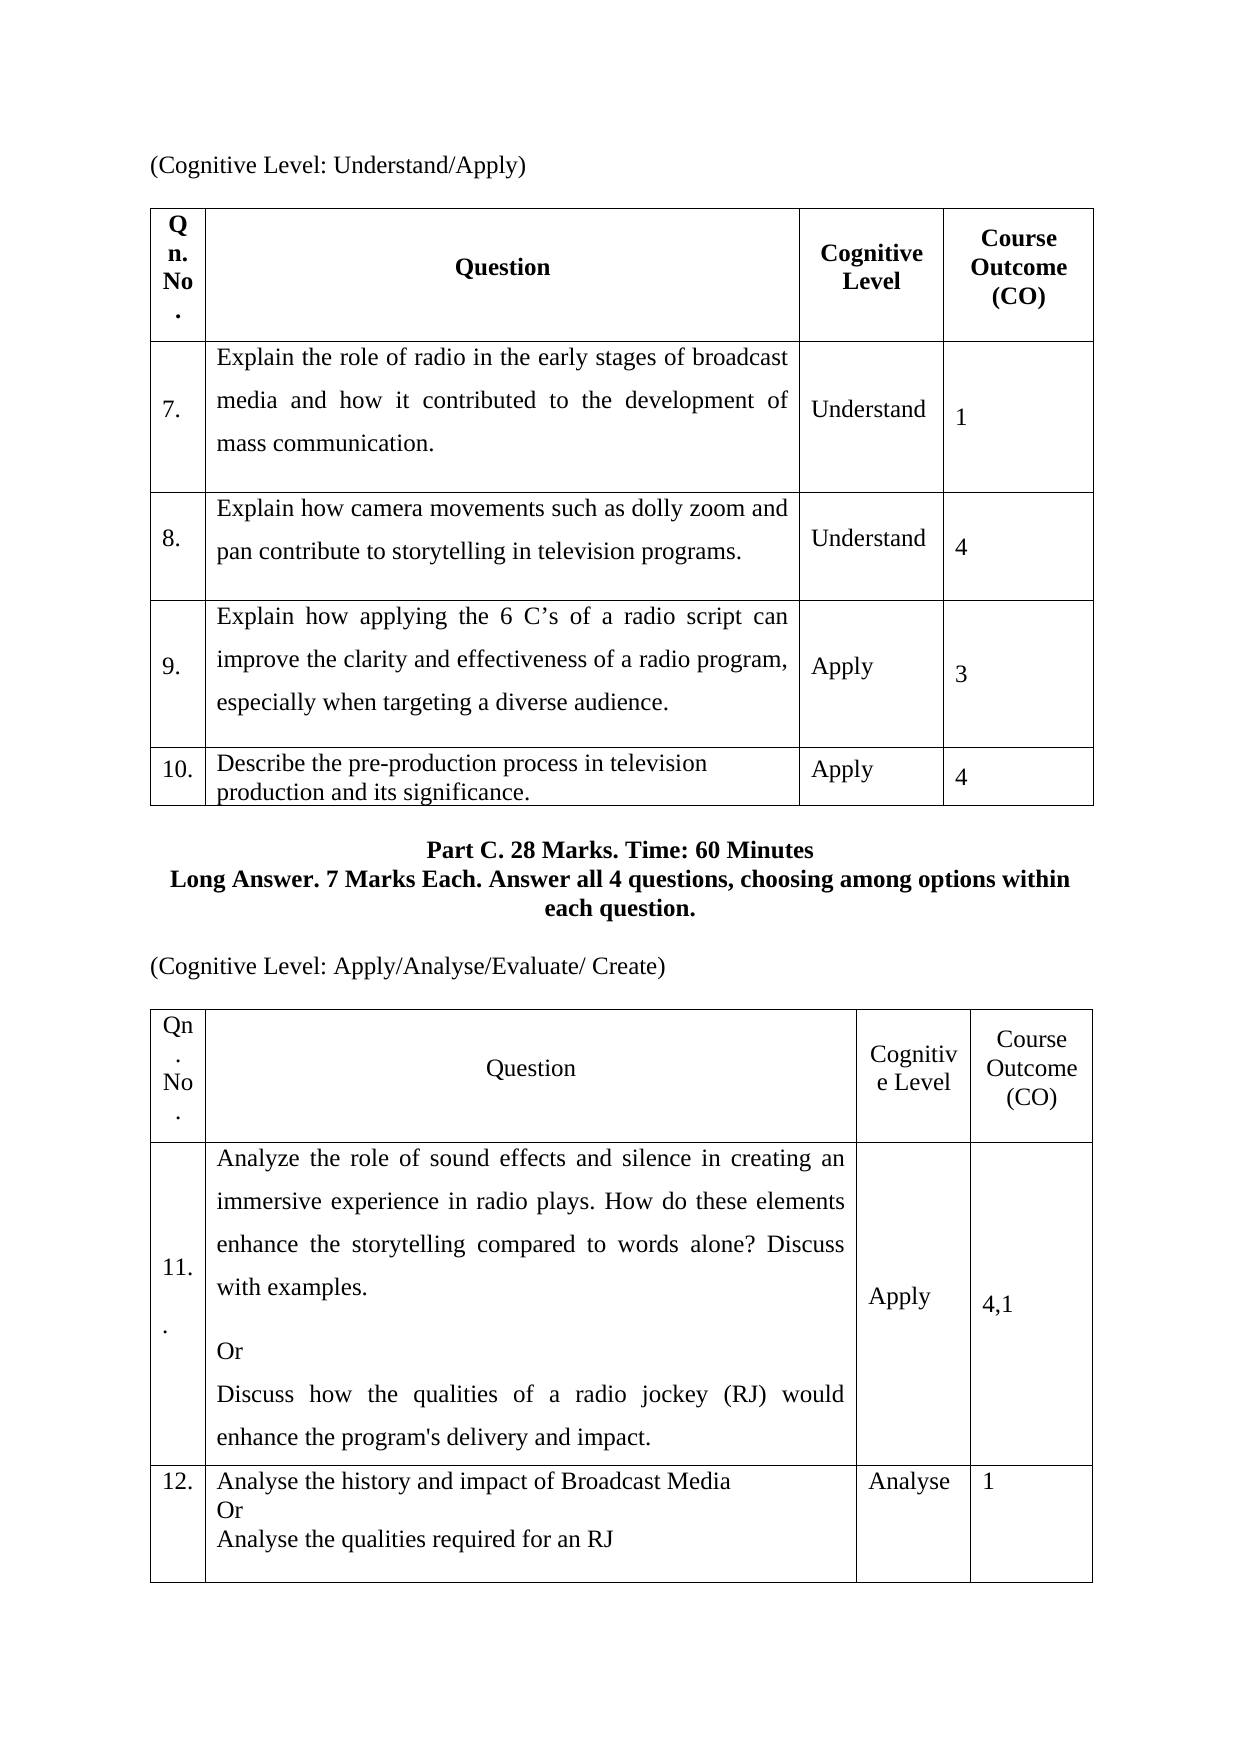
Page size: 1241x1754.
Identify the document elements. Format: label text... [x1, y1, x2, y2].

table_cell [206, 1466, 856, 1582]
table_cell Analyze the role of sound effects and silence in creating an immersive experience in radio plays. How do these elements enhance the storytelling compared to words alone? Discuss with examples. Or Discuss how the qualities of a radio jockey (RJ) would enhance the program's delivery and impact. [206, 1143, 856, 1465]
table_cell 9. [151, 601, 205, 747]
table_cell Explain how applying the 6 C’s of a radio script can improve the clarity and effectiveness of a radio program, especially when targeting a diverse audience. [206, 601, 799, 747]
table_cell Apply [857, 1143, 970, 1465]
text (Cognitive Level: Understand/Apply) [150, 150, 1090, 179]
table_cell Analyse [857, 1466, 970, 1582]
table_cell 8. [151, 493, 205, 600]
table_header Cognitive Level [800, 209, 943, 341]
table_header Cognitive Level [857, 1010, 970, 1142]
table_cell 11. . [151, 1143, 205, 1465]
table_cell 1 [971, 1466, 1092, 1582]
table_header Qn. No. [151, 1010, 205, 1142]
table_cell 4 [944, 748, 1093, 805]
table_cell Understand [800, 493, 943, 600]
table_header Qn. No. [151, 209, 205, 341]
table_cell Apply [800, 601, 943, 747]
table_cell 4 [944, 493, 1093, 600]
table_header Question [206, 1010, 856, 1142]
table_cell 7. [151, 342, 205, 492]
table_cell Understand [800, 342, 943, 492]
table_header Course Outcome (CO) [944, 209, 1093, 341]
text (Cognitive Level: Apply/Analyse/Evaluate/ Create) [150, 951, 1090, 980]
table_cell Apply [800, 748, 943, 805]
table_header Course Outcome (CO) [971, 1010, 1092, 1142]
table_cell Explain the role of radio in the early stages of broadcast media and how it contributed to the development of mass communication. [206, 342, 799, 492]
text Part C. 28 Marks. Time: 60 Minutes Long Answer. 7 Marks Each. Answer all 4 questions, choosing among options within each question. [150, 836, 1090, 922]
table_cell Describe the pre-production process in television production and its significance. [206, 748, 799, 805]
table_header Question [206, 209, 799, 341]
table_cell 10. [151, 748, 205, 805]
table_cell Explain how camera movements such as dolly zoom and pan contribute to storytelling in television programs. [206, 493, 799, 600]
table_cell 12. [151, 1466, 205, 1582]
table_cell 3 [944, 601, 1093, 747]
table_cell 4,1 [971, 1143, 1092, 1465]
table_cell 1 [944, 342, 1093, 492]
